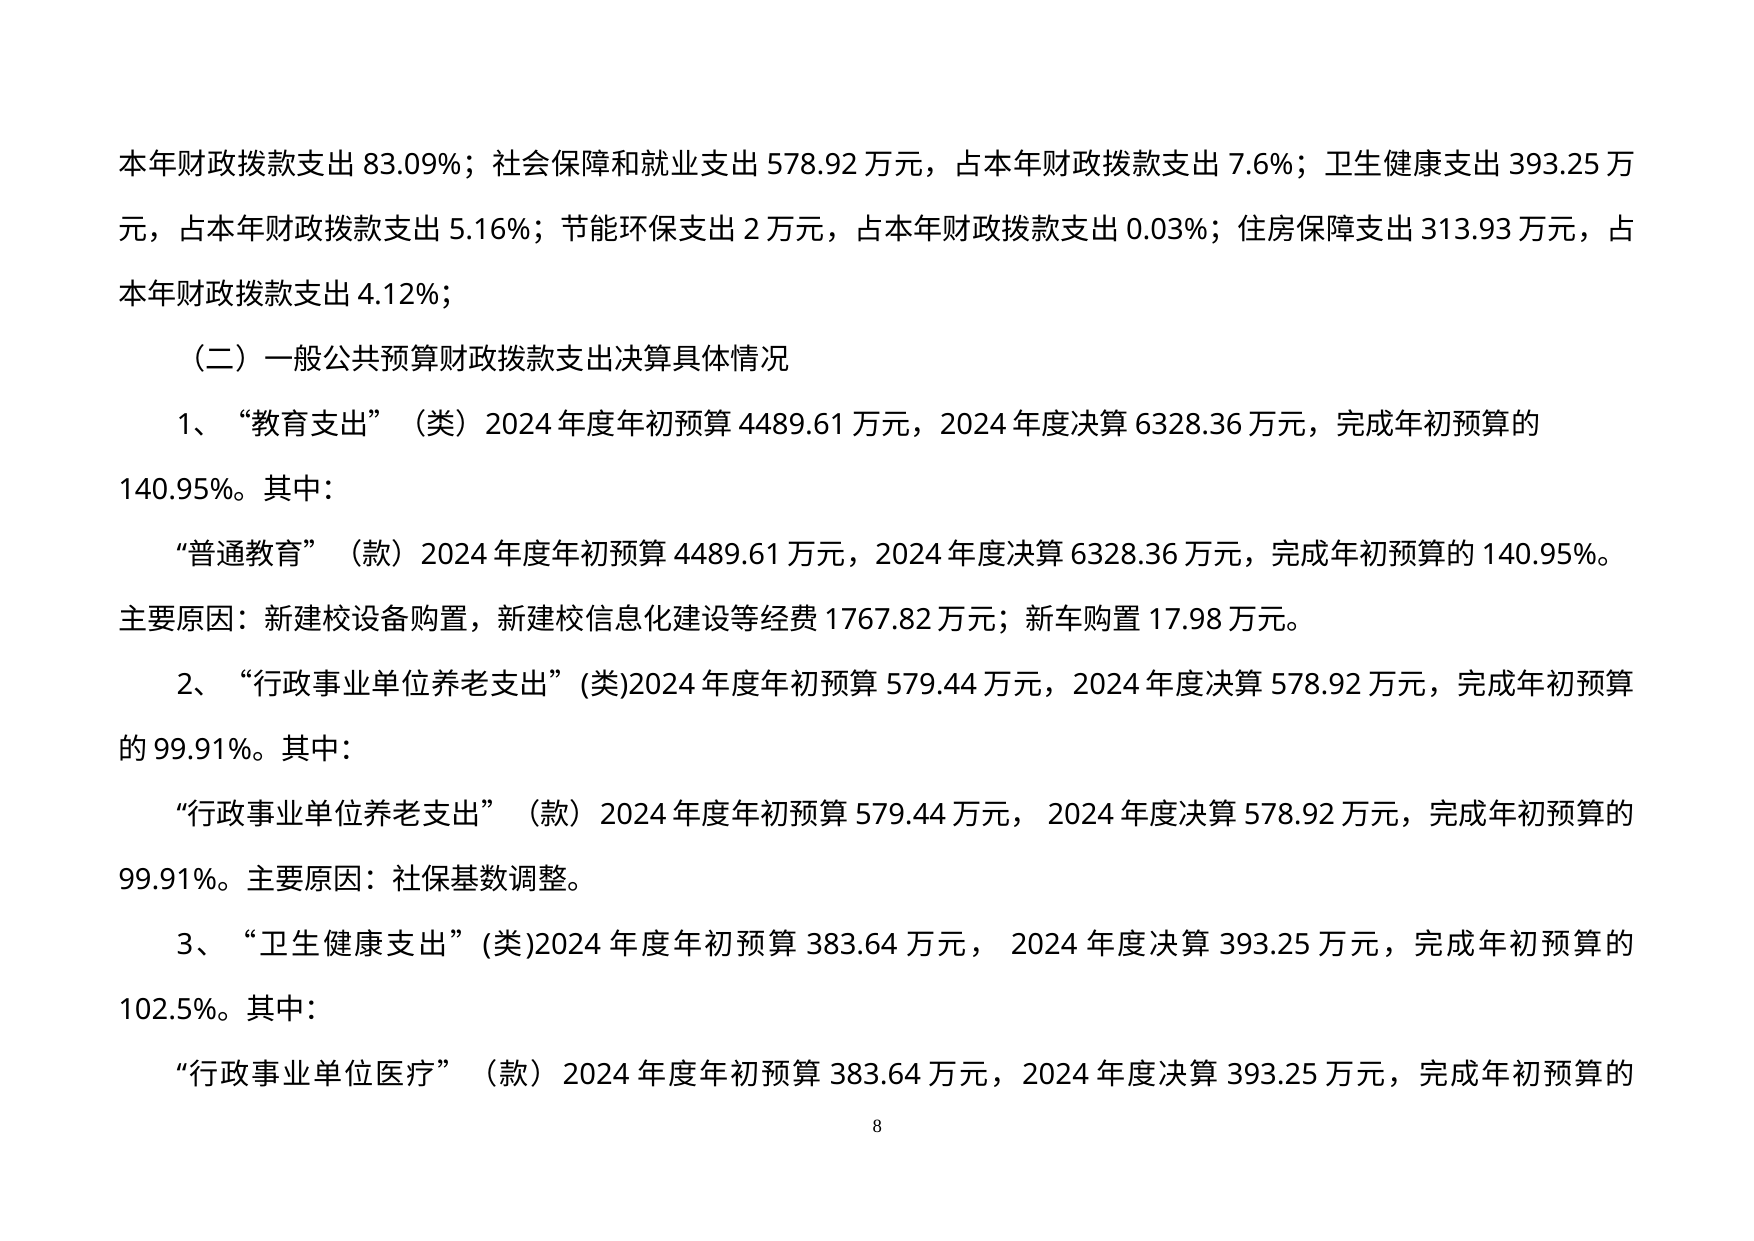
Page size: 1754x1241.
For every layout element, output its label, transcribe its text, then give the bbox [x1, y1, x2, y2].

text 2、“行政事业单位养老支出”(类)2024年度年初预算579.44万元，2024年度决算578.92万元，完成年初预算的99.91%。其中： [118, 649, 1636, 779]
text 3、“卫生健康支出”(类)2024年度年初预算383.64万元， 2024年度决算393.25万元，完成年初预算的102.5%。其中： [118, 909, 1636, 1039]
text （二）一般公共预算财政拨款支出决算具体情况 [118, 324, 1636, 389]
text “普通教育”（款）2024年度年初预算4489.61万元，2024年度决算6328.36万元，完成年初预算的140.95%。主要原因：新建校设备购置，新建校信息化建设等经费1767.82万元；新车购置17.98万元。 [118, 519, 1636, 649]
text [118, 129, 1636, 324]
text “行政事业单位养老支出”（款）2024年度年初预算579.44万元， 2024年度决算578.92万元，完成年初预算的99.91%。主要原因：社保基数调整。 [118, 779, 1636, 909]
text 1、“教育支出”（类）2024年度年初预算4489.61万元，2024年度决算6328.36万元，完成年初预算的140.95%。其中： [118, 389, 1636, 519]
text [118, 1039, 1636, 1104]
